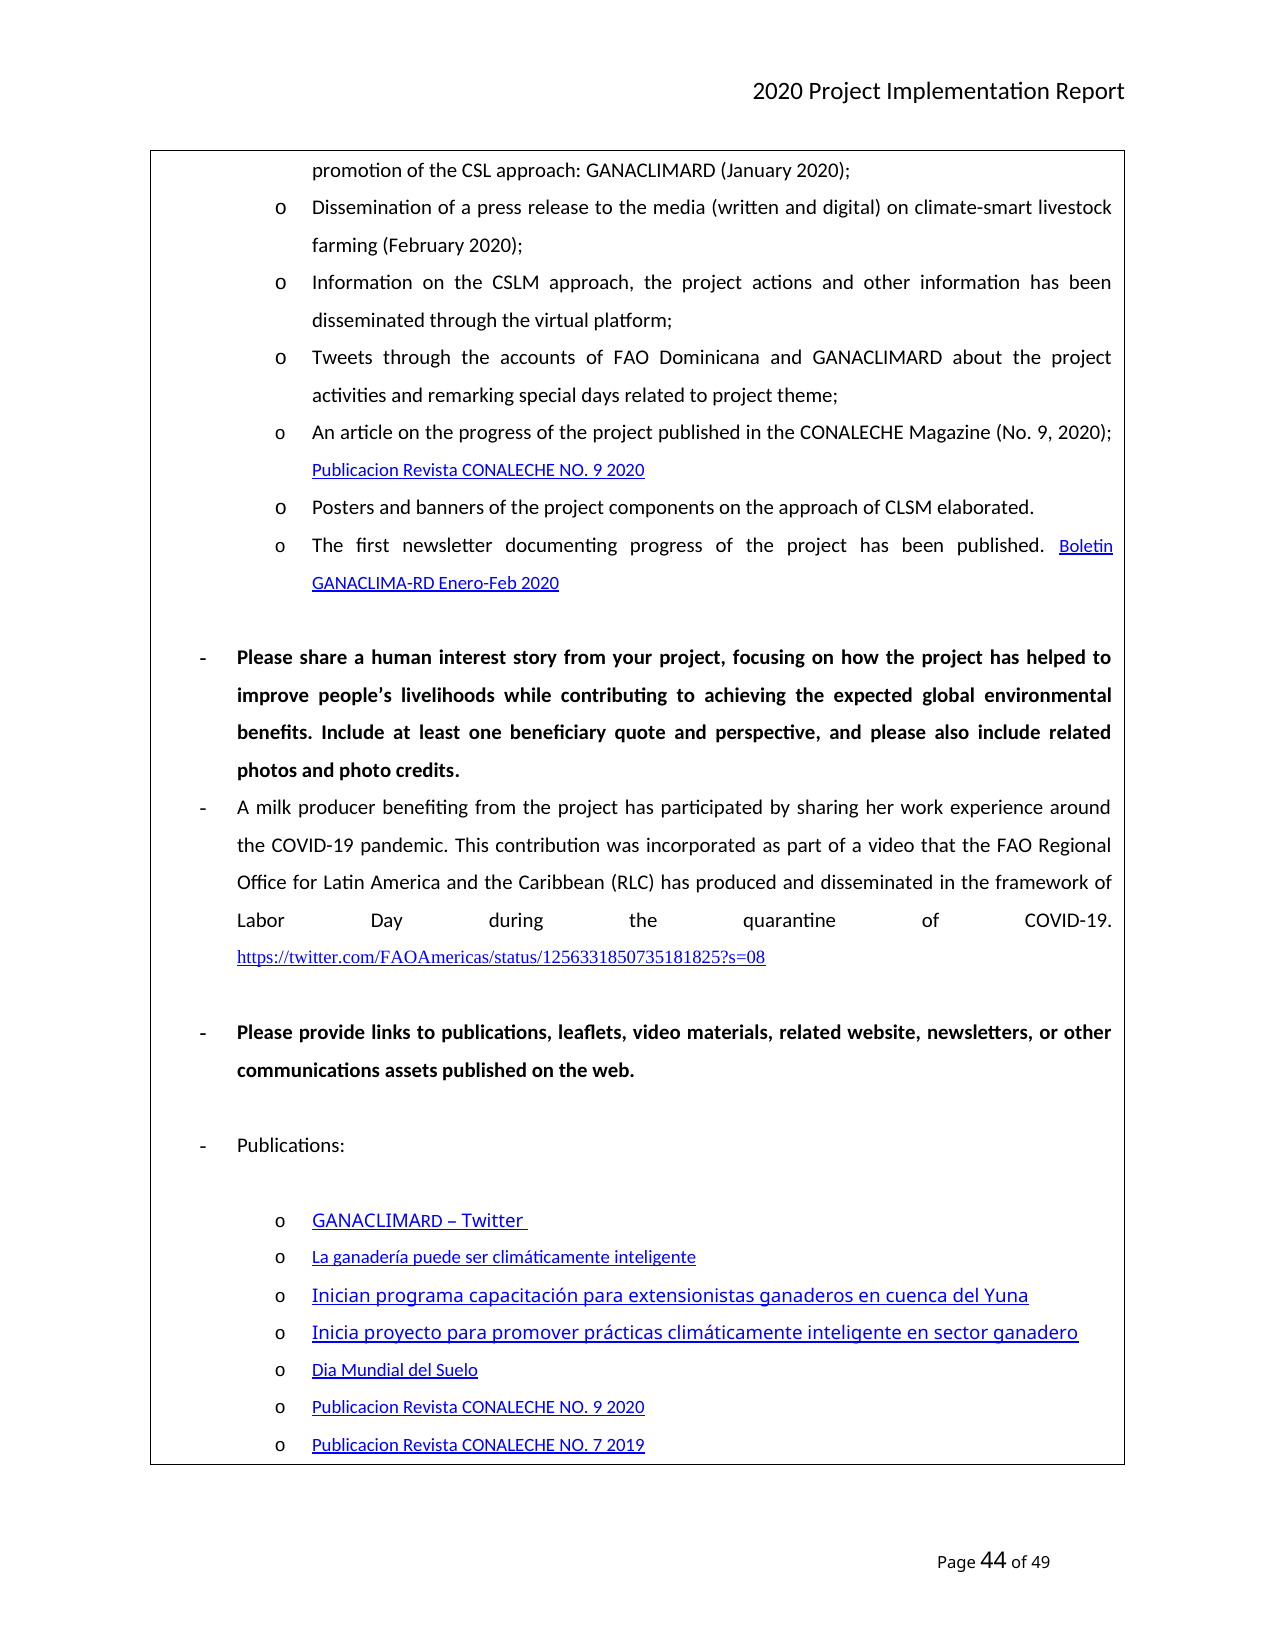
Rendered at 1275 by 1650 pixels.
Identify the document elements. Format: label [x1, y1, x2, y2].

table_header [151, 151, 1124, 1463]
